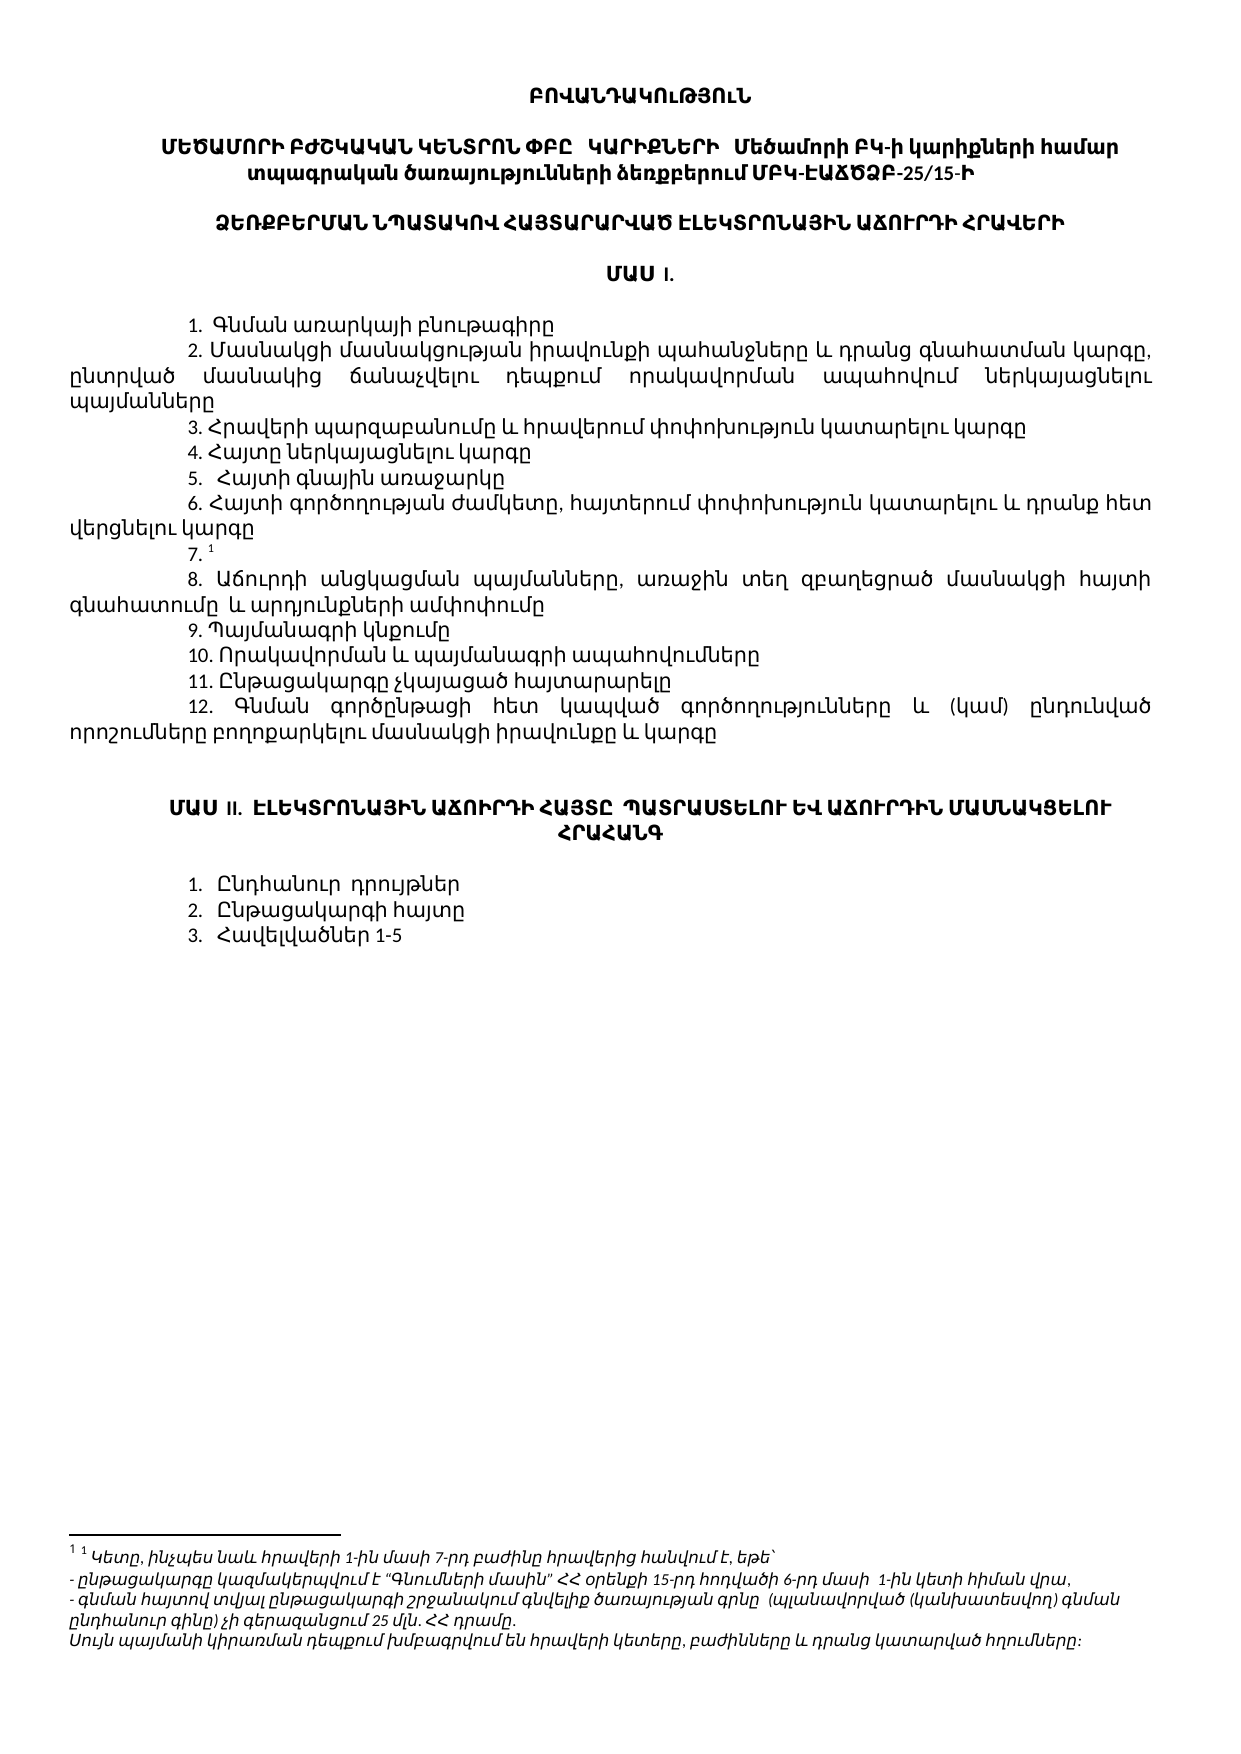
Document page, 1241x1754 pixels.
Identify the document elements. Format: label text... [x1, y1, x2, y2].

text 2. Մասնակցի մասնակցության իրավունքի պահանջները և դրանց գնահատման կարգը, ընտրված մասնակից ճանաչվելու դեպքում որակավորման ապահովում ներկայացնելու պայմանները [69, 338, 1152, 414]
text ԲՈՎԱՆԴԱԿՈւԹՅՈւՆ [69, 83, 1152, 109]
text 6. Հայտի գործողության ժամկետը, հայտերում փոփոխություն կատարելու և դրանք հետ վերցնելու կարգը [69, 490, 1152, 541]
text 7. [69, 541, 1152, 566]
text ՄԱՍ II. ԷԼԵԿՏՐՈՆԱՅԻՆ ԱՃՈԻՐԴԻ ՀԱՅՏԸ ՊԱՏՐԱՍՏԵԼՈՒ ԵՎ ԱՃՈՒՐԴԻՆ ՄԱՍՆԱԿՑԵԼՈՒ ՀՐԱՀԱՆԳ [69, 795, 1152, 846]
text 9. Պայմանագրի կնքումը [69, 617, 1152, 643]
text 12. Գնման գործընթացի հետ կապված գործողությունները և (կամ) ընդունված որոշումները բողոքարկելու մասնակցի իրավունքը և կարգը [69, 693, 1152, 744]
text 4. Հայտը ներկայացնելու կարգը [69, 439, 1152, 465]
text 3. Հրավերի պարզաբանումը և հրավերում փոփոխություն կատարելու կարգը [69, 414, 1152, 439]
text 5. Հայտի գնային առաջարկը [69, 465, 1152, 490]
text ՄԵԾԱՄՈՐԻ ԲԺՇԿԱԿԱՆ ԿԵՆՏՐՈՆ ՓԲԸ ԿԱՐԻՔՆԵՐԻ Մեծամորի ԲԿ-ի կարիքների համար տպագրական ծառայությունների ձեռքբերում ՄԲԿ-ԷԱՃԾՁԲ-25/15-Ի [69, 134, 1152, 185]
text 11. Ընթացակարգը չկայացած հայտարարելը [69, 668, 1152, 693]
text 10. Որակավորման և պայմանագրի ապահովումները [69, 643, 1152, 668]
text 2. Ընթացակարգի հայտը [69, 897, 1152, 922]
text ՄԱՍ I. [69, 261, 1152, 287]
text 1. Ընդհանուր դրույթներ [69, 871, 1152, 897]
text 8. Աճուրդի անցկացման պայմանները, առաջին տեղ զբաղեցրած մասնակցի հայտի գնահատումը և արդյունքների ամփոփումը [69, 566, 1152, 617]
text 3. Հավելվածներ 1-5 [69, 922, 1152, 948]
text ՁԵՌՔԲԵՐՄԱՆ ՆՊԱՏԱԿՈՎ ՀԱՅՏԱՐԱՐՎԱԾ ԷԼԵԿՏՐՈՆԱՅԻՆ ԱՃՈՒՐԴԻ ՀՐԱՎԵՐԻ [69, 211, 1152, 236]
text 1. Գնման առարկայի բնութագիրը [69, 312, 1152, 338]
